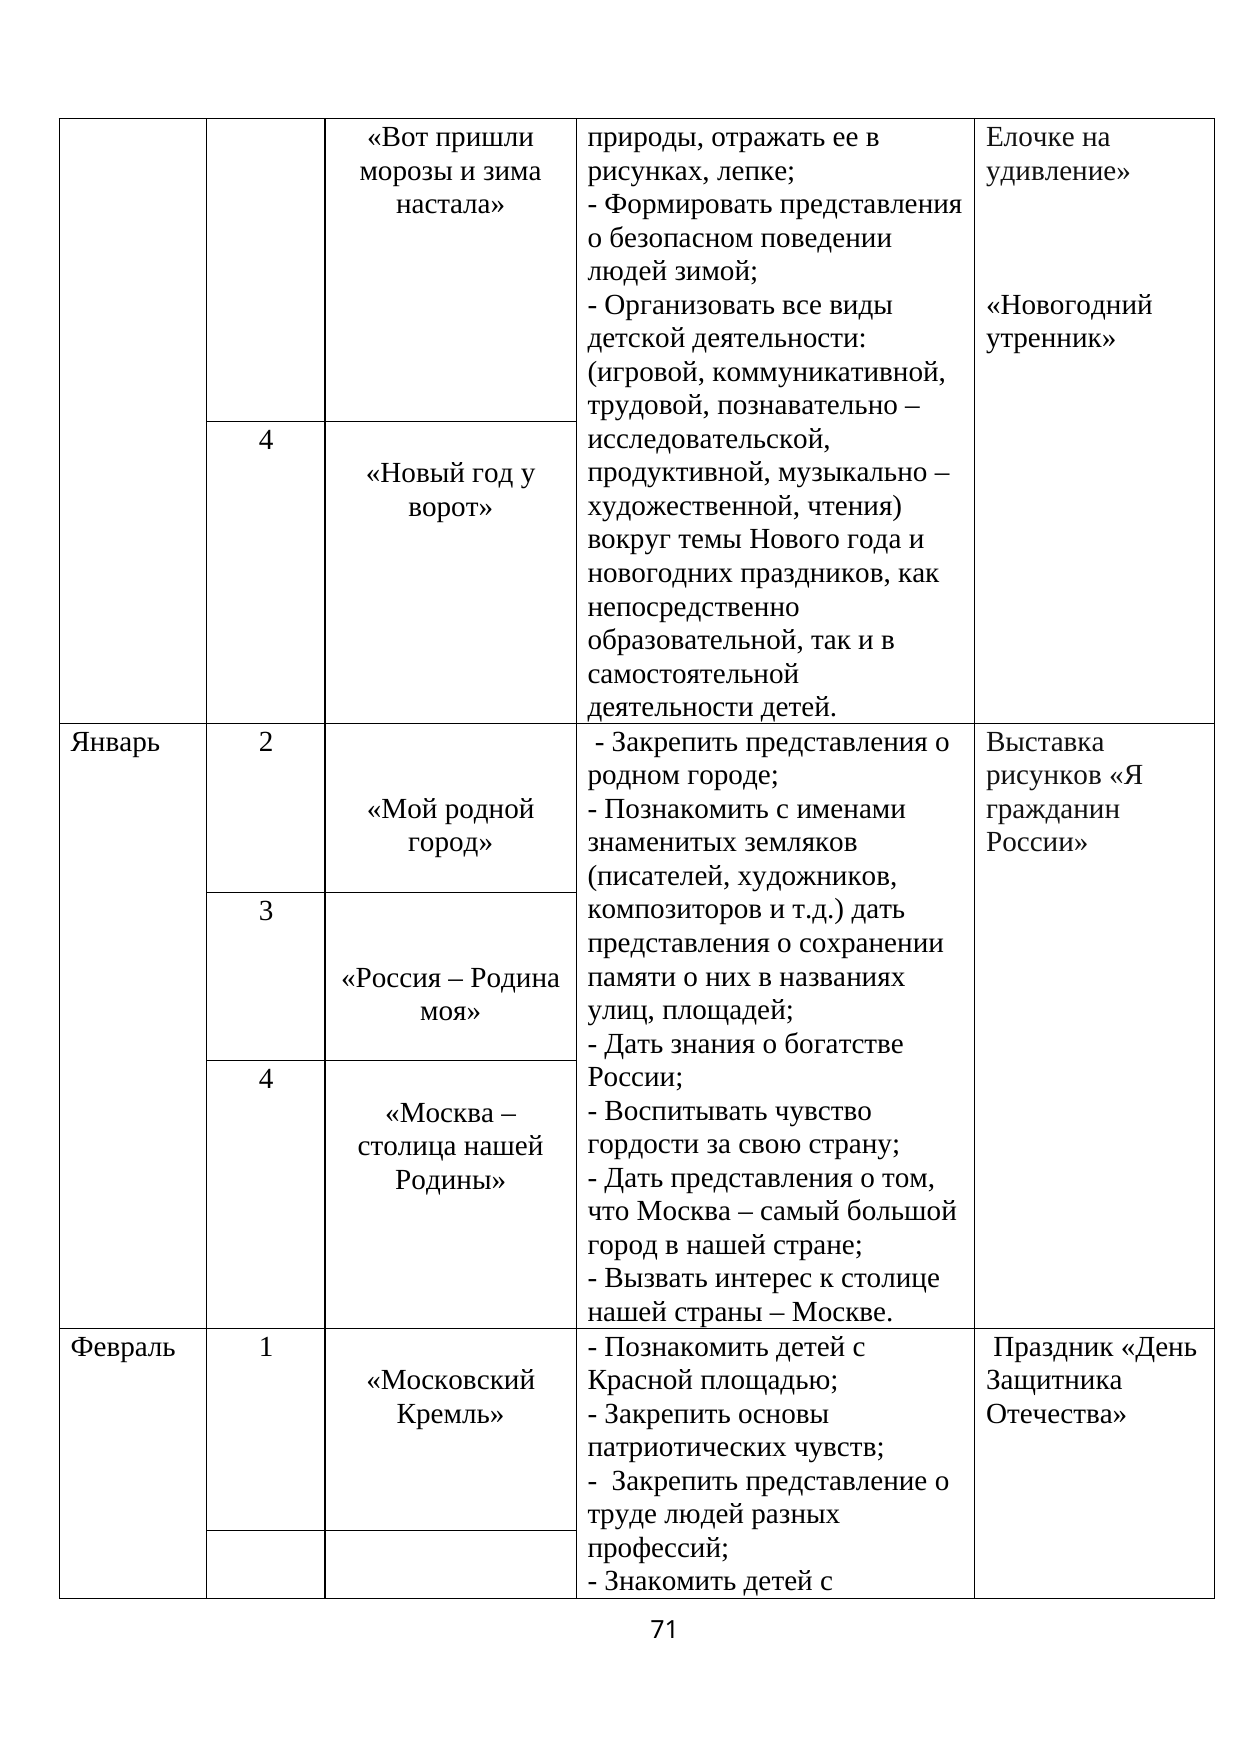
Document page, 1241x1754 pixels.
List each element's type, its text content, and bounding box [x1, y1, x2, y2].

table_cell 2 [207, 1531, 324, 1598]
table_cell «Новый год у ворот» [326, 422, 576, 723]
table_cell Праздник «День Защитника Отечества» [975, 1329, 1214, 1598]
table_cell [326, 119, 576, 421]
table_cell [326, 1531, 576, 1598]
table_cell Выставка рисунков «Я гражданин России» [975, 724, 1214, 1328]
table_cell «Россия – Родина моя» [326, 893, 576, 1060]
table_cell 1 [207, 1329, 324, 1530]
table_cell 4 [207, 422, 324, 723]
table_cell - Закрепить представления о родном городе; - Познакомить с именами знаменитых земляков (писателей, художников, композиторов и т.д.) дать представления о сохранении памяти о них в названиях улиц, площадей; - Дать знания о богатстве России; - Воспитывать чувство гордости за свою страну; - Дать представления о том, что Москва – самый большой город в нашей стране; - Вызвать интерес к столице нашей страны – Москве. [577, 724, 974, 1328]
table_cell 2 [207, 724, 324, 892]
table_cell «Москва – столица нашей Родины» [326, 1061, 576, 1328]
table_cell «Московский Кремль» [326, 1329, 576, 1530]
table_cell 3 [207, 119, 324, 421]
table_cell Январь [60, 724, 206, 1328]
table_cell - Познакомить детей с Красной площадью; - Закрепить основы патриотических чувств; - Закрепить представление о труде людей разных профессий; - Знакомить детей с «военными» профессиями: солдат, танкист, летник, моряк, пограничник и т. д.; с военной техникой; с флагом России; - Осуществлять гендерное воспитание (формировать у мальчиков стремление быть сильными, смелыми, стать защитниками Родины. [577, 1329, 974, 1598]
table_cell 4 [207, 1061, 324, 1328]
table_cell Февраль [60, 1329, 206, 1598]
table_cell «Мой родной город» [326, 724, 576, 892]
table_cell 3 [207, 893, 324, 1060]
